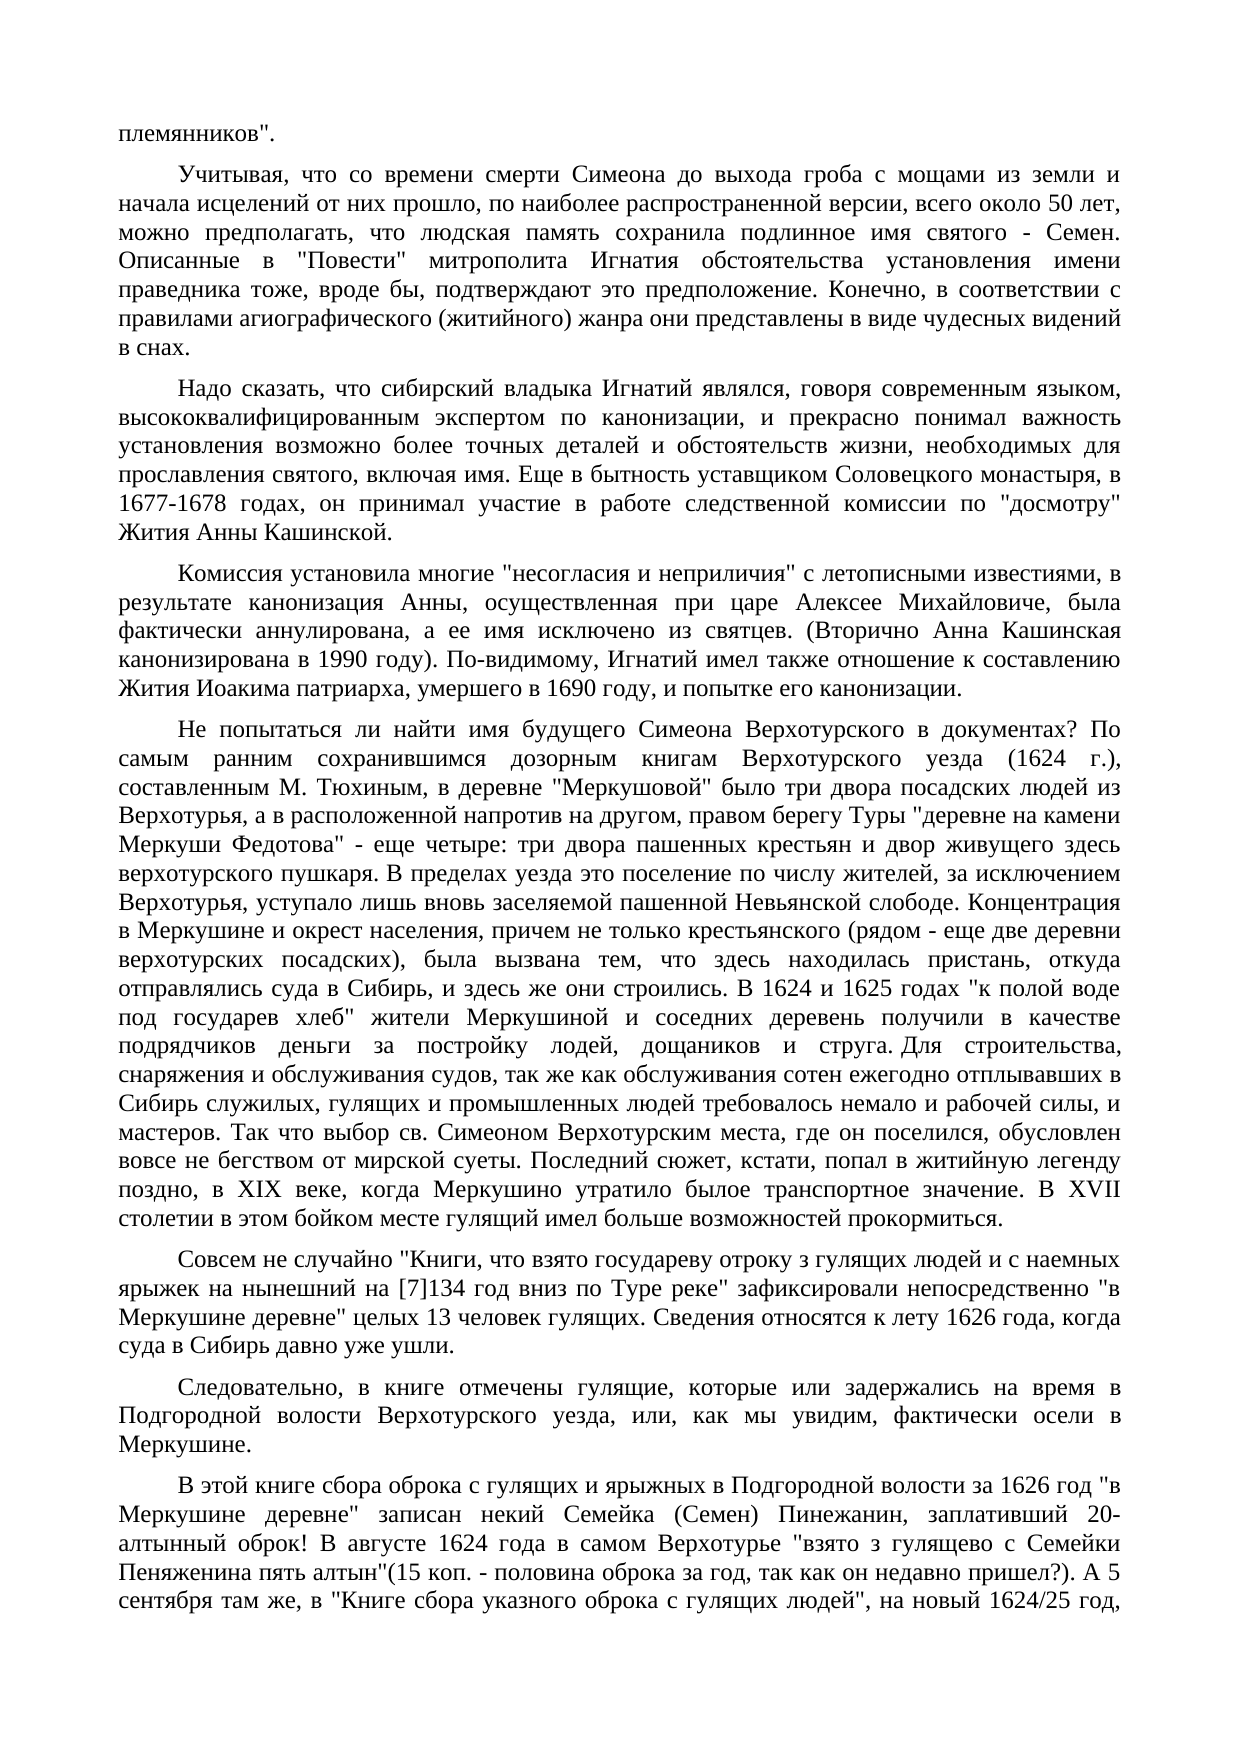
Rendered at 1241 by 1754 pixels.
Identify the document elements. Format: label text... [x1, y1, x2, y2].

text Не попытаться ли найти имя будущего Симеона Верхотурского в документах? По самым ранним сохранившимся дозорным книгам Верхотурского уезда (1624 г.), составленным М. Тюхиным, в деревне "Меркушовой" было три двора посадских людей из Верхотурья, а в расположенной напротив на другом, правом берегу Туры "деревне на камени Меркуши Федотова" - еще четыре: три двора пашенных крестьян и двор живущего здесь верхотурского пушкаря. В пределах уезда это поселение по числу жителей, за исключением Верхотурья, уступало лишь вновь заселяемой пашенной Невьянской слободе. Концентрация в Меркушине и окрест населения, причем не только крестьянского (рядом - еще две деревни верхотурских посадских), была вызвана тем, что здесь находилась пристань, откуда отправлялись суда в Сибирь, и здесь же они строились. В 1624 и 1625 годах "к полой воде под государев хлеб" жители Меркушиной и соседних деревень получили в качестве подрядчиков деньги за постройку лодей, дощаников и струга. Для строительства, снаряжения и обслуживания судов, так же как обслуживания сотен ежегодно отплывавших в Сибирь служилых, гулящих и промышленных людей требовалось немало и рабочей силы, и мастеров. Так что выбор св. Симеоном Верхотурским места, где он поселился, обусловлен вовсе не бегством от мирской суеты. Последний сюжет, кстати, попал в житийную легенду поздно, в XIX веке, когда Меркушино утратило былое транспортное значение. В XVII столетии в этом бойком месте гулящий имел больше возможностей прокормиться. [118, 714, 1122, 1232]
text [118, 1471, 1122, 1614]
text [118, 118, 1122, 147]
text Совсем не случайно "Книги, что взято государеву отроку з гулящих людей и с наемных ярыжек на нынешний на [7]134 год вниз по Туре реке" зафиксировали непосредственно "в Меркушине деревне" целых 13 человек гулящих. Сведения относятся к лету 1626 года, когда суда в Сибирь давно уже ушли. [118, 1244, 1122, 1359]
text Учитывая, что со времени смерти Симеона до выхода гроба с мощами из земли и начала исцелений от них прошло, по наиболее распространенной версии, всего около 50 лет, можно предполагать, что людская память сохранила подлинное имя святого - Семен. Описанные в "Повести" митрополита Игнатия обстоятельства установления имени праведника тоже, вроде бы, подтверждают это предположение. Конечно, в соответствии с правилами агиографического (житийного) жанра они представлены в виде чудесных видений в снах. [118, 159, 1122, 361]
text Следовательно, в книге отмечены гулящие, которые или задержались на время в Подгородной волости Верхотурского уезда, или, как мы увидим, фактически осели в Меркушине. [118, 1372, 1122, 1458]
text Надо сказать, что сибирский владыка Игнатий являлся, говоря современным языком, высококвалифицированным экспертом по канонизации, и прекрасно понимал важность установления возможно более точных деталей и обстоятельств жизни, необходимых для прославления святого, включая имя. Еще в бытность уставщиком Соловецкого монастыря, в 1677-1678 годах, он принимал участие в работе следственной комиссии по "досмотру" Жития Анны Кашинской. [118, 373, 1122, 546]
text Комиссия установила многие "несогласия и неприличия" с летописными известиями, в результате канонизация Анны, осуществленная при царе Алексее Михайловиче, была фактически аннулирована, а ее имя исключено из святцев. (Вторично Анна Кашинская канонизирована в 1990 году). По-видимому, Игнатий имел также отношение к составлению Жития Иоакима патриарха, умершего в 1690 году, и попытке его канонизации. [118, 558, 1122, 702]
